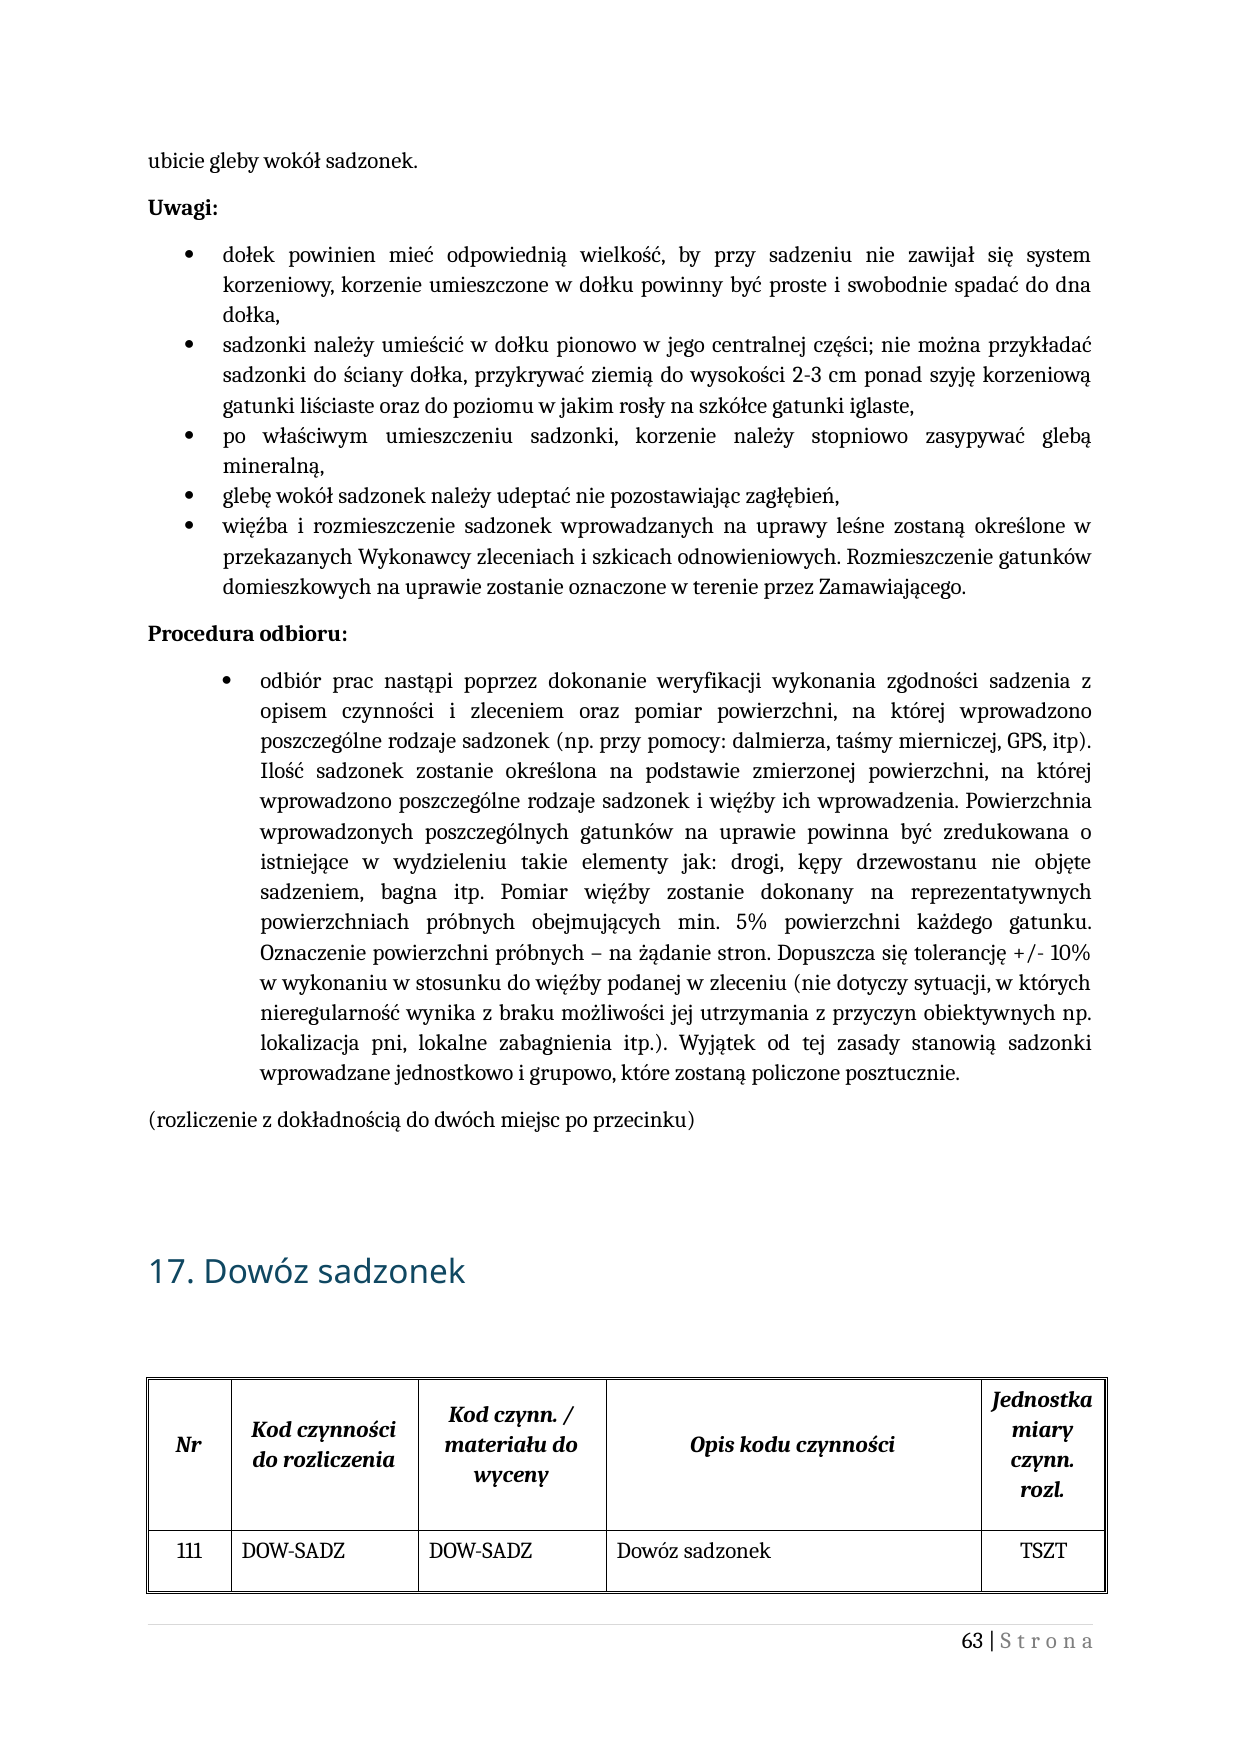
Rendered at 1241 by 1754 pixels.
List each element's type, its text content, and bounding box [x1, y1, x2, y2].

table_header Jednostka miary czynn. rozl. [982, 1380, 1104, 1530]
list ubicie gleby wokół sadzonek. [148, 148, 1093, 174]
subtitle 17. Dowóz sadzonek [148, 1248, 1093, 1293]
text Uwagi: [148, 194, 1093, 221]
list po właściwym umieszczeniu sadzonki, korzenie należy stopniowo zasypywać glebą mineralną, [185, 423, 1093, 479]
table_header Opis kodu czynności [607, 1380, 981, 1530]
text Procedura odbioru: [148, 621, 1093, 647]
table_header Nr [149, 1380, 231, 1530]
list dołek powinien mieć odpowiednią wielkość, by przy sadzeniu nie zawijał się system korzeniowy, korzenie umieszczone w dołku powinny być proste i swobodnie spadać do dna dołka, [185, 241, 1093, 328]
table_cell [419, 1531, 606, 1591]
table_header Kod czynności do rozliczenia [232, 1380, 418, 1530]
list glebę wokół sadzonek należy udeptać nie pozostawiając zagłębień, [185, 483, 1093, 509]
table_cell DOW-SADZ [232, 1531, 418, 1591]
list odbiór prac nastąpi poprzez dokonanie weryfikacji wykonania zgodności sadzenia z opisem czynności i zleceniem oraz pomiar powierzchni, na której wprowadzono poszczególne rodzaje sadzonek (np. przy pomocy: dalmierza, taśmy mierniczej, GPS, itp). Ilość sadzonek zostanie określona na podstawie zmierzonej powierzchni, na której wprowadzono poszczególne rodzaje sadzonek i więźby ich wprowadzenia. Powierzchnia wprowadzonych poszczególnych gatunków na uprawie powinna być zredukowana o istniejące w wydzieleniu takie elementy jak: drogi, kępy drzewostanu nie objęte sadzeniem, bagna itp. Pomiar więźby zostanie dokonany na reprezentatywnych powierzchniach próbnych obejmujących min. 5% powierzchni każdego gatunku. Oznaczenie powierzchni próbnych – na żądanie stron. Dopuszcza się tolerancję +/- 10% w wykonaniu w stosunku do więźby podanej w zleceniu (nie dotyczy sytuacji, w których nieregularność wynika z braku możliwości jej utrzymania z przyczyn obiektywnych np. lokalizacja pni, lokalne zabagnienia itp.). Wyjątek od tej zasady stanowią sadzonki wprowadzane jednostkowo i grupowo, które zostaną policzone posztucznie. [223, 667, 1093, 1086]
table_cell TSZT [982, 1531, 1104, 1591]
table_cell 111 [149, 1531, 231, 1591]
list więźba i rozmieszczenie sadzonek wprowadzanych na uprawy leśne zostaną określone w przekazanych Wykonawcy zleceniach i szkicach odnowieniowych. Rozmieszczenie gatunków domieszkowych na uprawie zostanie oznaczone w terenie przez Zamawiającego. [185, 513, 1093, 600]
table_header Kod czynn. / materiału do wyceny [419, 1380, 606, 1530]
text (rozliczenie z dokładnością do dwóch miejsc po przecinku) [148, 1107, 1093, 1133]
list sadzonki należy umieścić w dołku pionowo w jego centralnej części; nie można przykładać sadzonki do ściany dołka, przykrywać ziemią do wysokości 2-3 cm ponad szyję korzeniową gatunki liściaste oraz do poziomu w jakim rosły na szkółce gatunki iglaste, [185, 332, 1093, 419]
table_cell Dowóz sadzonek [607, 1531, 981, 1591]
